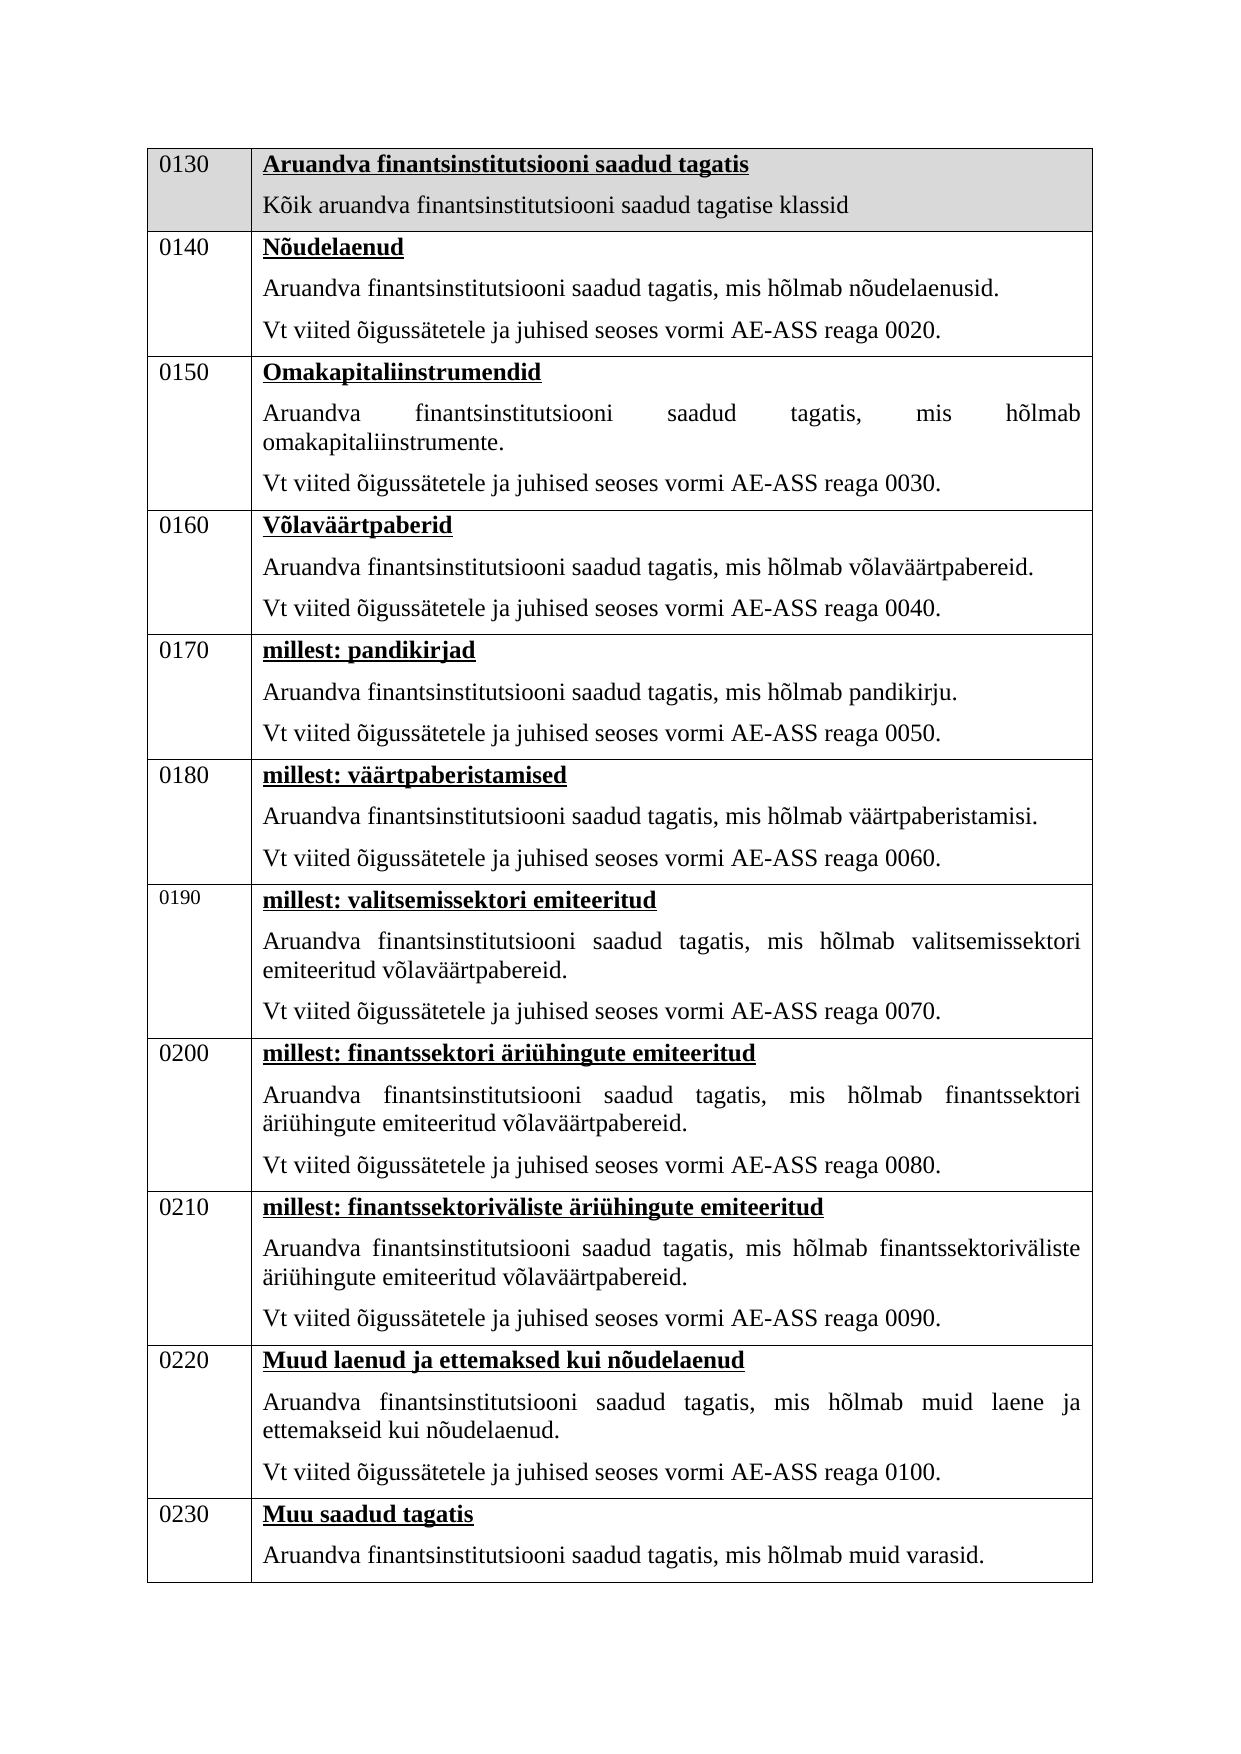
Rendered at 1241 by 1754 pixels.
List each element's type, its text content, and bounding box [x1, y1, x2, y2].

table_cell 0200 [148, 1039, 251, 1191]
table_cell 0230 [148, 1499, 251, 1582]
table_cell 0210 [148, 1192, 251, 1344]
table_cell Nõudelaenud Aruandva finantsinstitutsiooni saadud tagatis, mis hõlmab nõudelaenusid. Vt viited õigussätetele ja juhised seoses vormi AE-ASS reaga 0020. [252, 232, 1092, 356]
table_cell Muud laenud ja ettemaksed kui nõudelaenud Aruandva finantsinstitutsiooni saadud tagatis, mis hõlmab muid laene ja ettemakseid kui nõudelaenud. Vt viited õigussätetele ja juhised seoses vormi AE-ASS reaga 0100. [252, 1346, 1092, 1498]
table_cell 0190 [148, 885, 251, 1037]
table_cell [252, 1499, 1092, 1582]
table_cell 0130 [148, 149, 251, 231]
table_cell 0170 [148, 635, 251, 759]
table_cell millest: finantssektori äriühingute emiteeritud Aruandva finantsinstitutsiooni saadud tagatis, mis hõlmab finantssektori äriühingute emiteeritud võlaväärtpabereid. Vt viited õigussätetele ja juhised seoses vormi AE-ASS reaga 0080. [252, 1039, 1092, 1191]
table_cell millest: valitsemissektori emiteeritud Aruandva finantsinstitutsiooni saadud tagatis, mis hõlmab valitsemissektori emiteeritud võlaväärtpabereid. Vt viited õigussätetele ja juhised seoses vormi AE-ASS reaga 0070. [252, 885, 1092, 1037]
table_cell 0180 [148, 760, 251, 884]
table_cell 0150 [148, 357, 251, 509]
table_cell Omakapitaliinstrumendid Aruandva finantsinstitutsiooni saadud tagatis, mis hõlmab omakapitaliinstrumente. Vt viited õigussätetele ja juhised seoses vormi AE-ASS reaga 0030. [252, 357, 1092, 509]
table_cell millest: pandikirjad Aruandva finantsinstitutsiooni saadud tagatis, mis hõlmab pandikirju. Vt viited õigussätetele ja juhised seoses vormi AE-ASS reaga 0050. [252, 635, 1092, 759]
table_cell 0160 [148, 511, 251, 634]
table_cell millest: finantssektoriväliste äriühingute emiteeritud Aruandva finantsinstitutsiooni saadud tagatis, mis hõlmab finantssektoriväliste äriühingute emiteeritud võlaväärtpabereid. Vt viited õigussätetele ja juhised seoses vormi AE-ASS reaga 0090. [252, 1192, 1092, 1344]
table_cell 0220 [148, 1346, 251, 1498]
table_cell Võlaväärtpaberid Aruandva finantsinstitutsiooni saadud tagatis, mis hõlmab võlaväärtpabereid. Vt viited õigussätetele ja juhised seoses vormi AE-ASS reaga 0040. [252, 511, 1092, 634]
table_cell 0140 [148, 232, 251, 356]
table_cell Aruandva finantsinstitutsiooni saadud tagatis Kõik aruandva finantsinstitutsiooni saadud tagatise klassid [252, 149, 1092, 231]
table_cell millest: väärtpaberistamised Aruandva finantsinstitutsiooni saadud tagatis, mis hõlmab väärtpaberistamisi. Vt viited õigussätetele ja juhised seoses vormi AE-ASS reaga 0060. [252, 760, 1092, 884]
